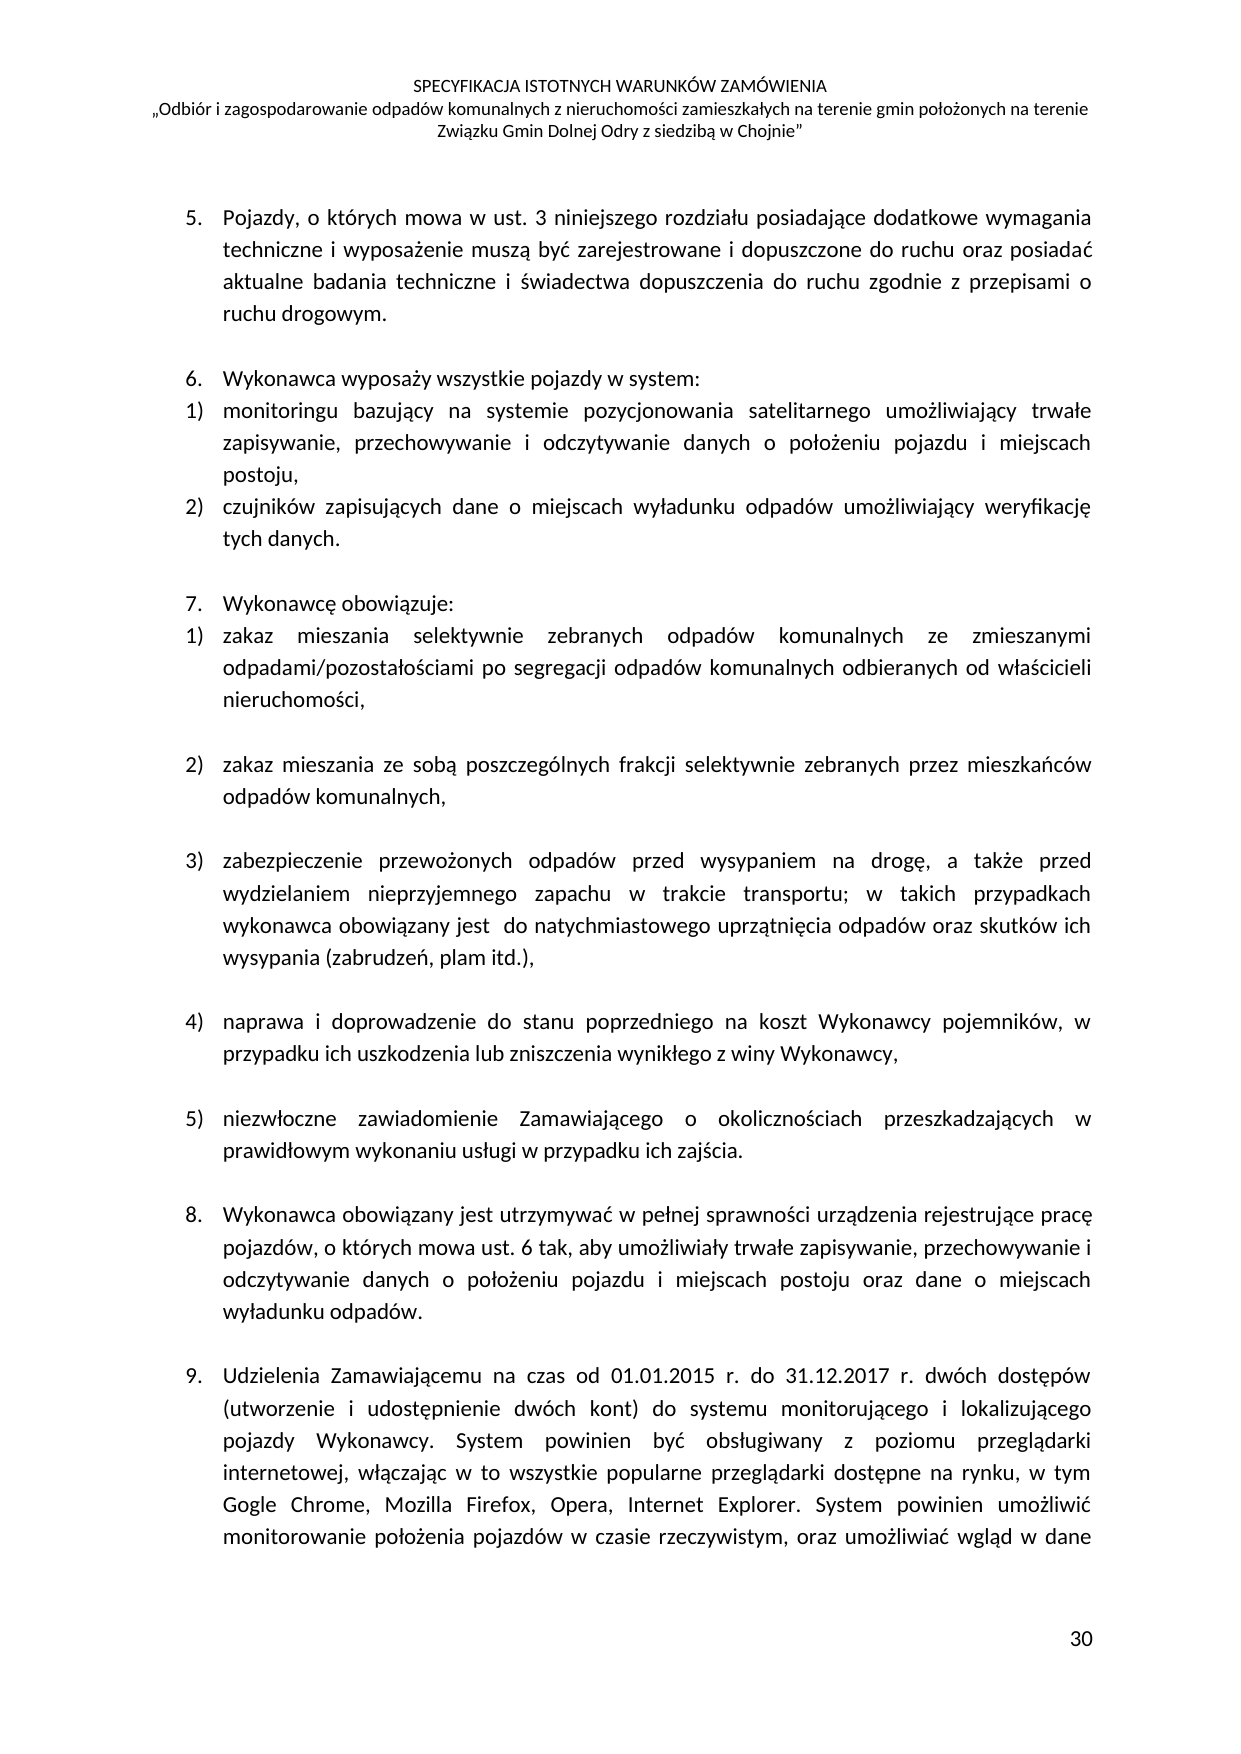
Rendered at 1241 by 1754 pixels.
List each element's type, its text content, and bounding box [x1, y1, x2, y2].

list Wykonawca wyposaży wszystkie pojazdy w system: [185, 364, 1093, 392]
list naprawa i doprowadzenie do stanu poprzedniego na koszt Wykonawcy pojemników, w przypadku ich uszkodzenia lub zniszczenia wynikłego z winy Wykonawcy, [185, 1007, 1093, 1068]
list zakaz mieszania ze sobą poszczególnych frakcji selektywnie zebranych przez mieszkańców odpadów komunalnych, [185, 750, 1093, 810]
list czujników zapisujących dane o miejscach wyładunku odpadów umożliwiający weryfikację tych danych. [185, 492, 1093, 553]
list zabezpieczenie przewożonych odpadów przed wysypaniem na drogę, a także przed wydzielaniem nieprzyjemnego zapachu w trakcie transportu; w takich przypadkach wykonawca obowiązany jest do natychmiastowego uprzątnięcia odpadów oraz skutków ich wysypania (zabrudzeń, plam itd.), [185, 846, 1093, 971]
list niezwłoczne zawiadomienie Zamawiającego o okolicznościach przeszkadzających w prawidłowym wykonaniu usługi w przypadku ich zajścia. [185, 1104, 1093, 1164]
list Wykonawca obowiązany jest utrzymywać w pełnej sprawności urządzenia rejestrujące pracę pojazdów, o których mowa ust. 6 tak, aby umożliwiały trwałe zapisywanie, przechowywanie i odczytywanie danych o położeniu pojazdu i miejscach postoju oraz dane o miejscach wyładunku odpadów. [185, 1201, 1093, 1325]
list Wykonawcę obowiązuje: [185, 589, 1093, 617]
list monitoringu bazujący na systemie pozycjonowania satelitarnego umożliwiający trwałe zapisywanie, przechowywanie i odczytywanie danych o położeniu pojazdu i miejscach postoju, [185, 396, 1093, 488]
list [185, 1361, 1093, 1550]
list Pojazdy, o których mowa w ust. 3 niniejszego rozdziału posiadające dodatkowe wymagania techniczne i wyposażenie muszą być zarejestrowane i dopuszczone do ruchu oraz posiadać aktualne badania techniczne i świadectwa dopuszczenia do ruchu zgodnie z przepisami o ruchu drogowym. [185, 203, 1093, 327]
list zakaz mieszania selektywnie zebranych odpadów komunalnych ze zmieszanymi odpadami/pozostałościami po segregacji odpadów komunalnych odbieranych od właścicieli nieruchomości, [185, 621, 1093, 713]
